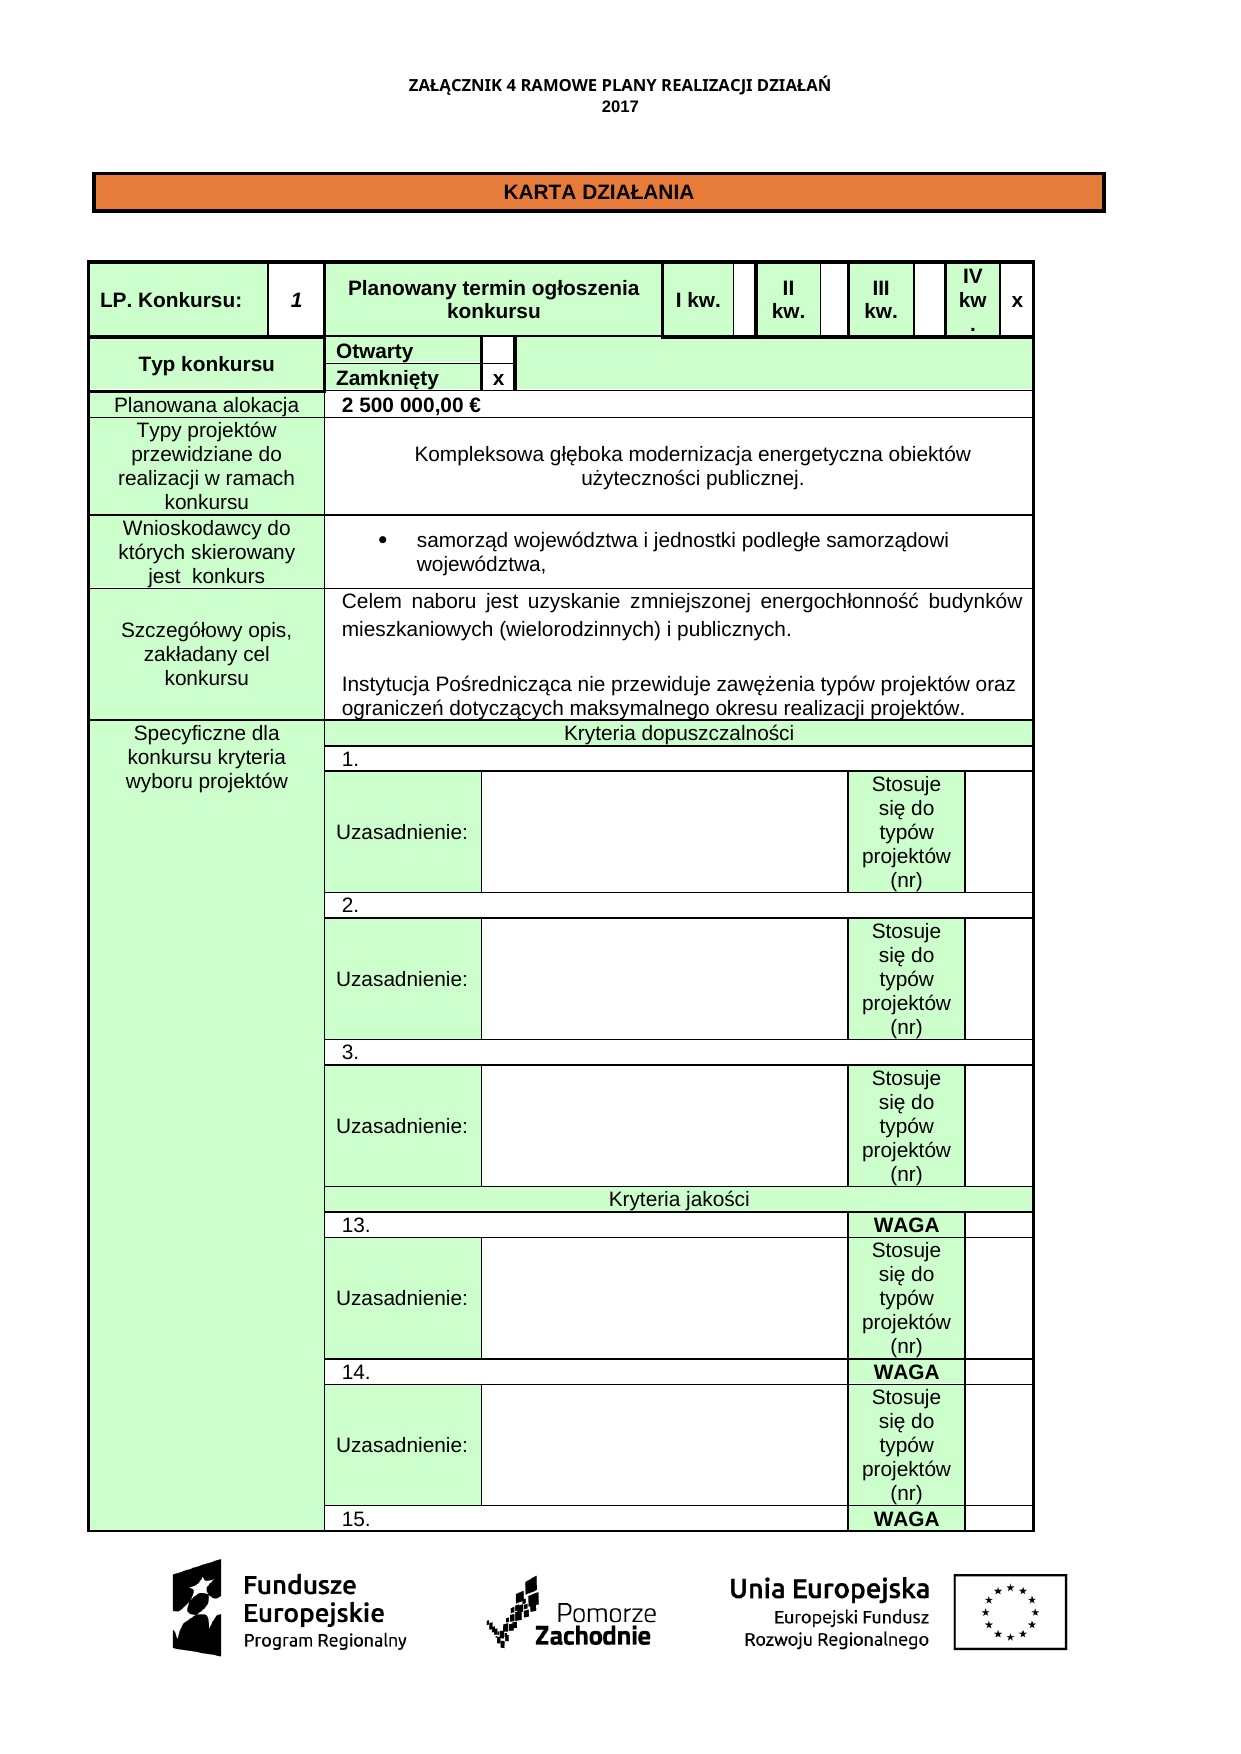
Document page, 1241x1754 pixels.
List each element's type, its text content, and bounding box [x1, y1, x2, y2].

table_cell Kryteria dopuszczalności [325, 721, 1032, 745]
table_cell 2 500 000,00 € [325, 391, 1032, 417]
table_cell [966, 919, 1032, 1039]
table_cell [482, 1238, 847, 1358]
table_cell [966, 1213, 1032, 1237]
table_header III kw. [850, 264, 913, 335]
table_header LP. Konkursu: [90, 264, 267, 335]
table_cell [482, 1385, 847, 1505]
table_header 1 [269, 264, 323, 335]
table_cell [966, 1360, 1032, 1383]
picture [148, 1533, 1092, 1681]
table_cell [482, 919, 847, 1039]
table_cell [966, 1238, 1032, 1358]
table_cell Uzasadnienie: [325, 1238, 481, 1358]
table_cell [966, 1385, 1032, 1505]
table_cell Szczegółowy opis, zakładany cel konkursu [90, 589, 324, 719]
table_header [915, 264, 944, 335]
table_cell [966, 1066, 1032, 1186]
table_cell Kryteria jakości [325, 1187, 1032, 1211]
table_cell Planowana alokacja [90, 393, 324, 417]
table_cell [325, 1360, 847, 1383]
table_cell Typy projektów przewidziane do realizacji w ramach konkursu [90, 418, 324, 514]
table_cell WAGA [849, 1360, 964, 1383]
table_cell [966, 772, 1032, 892]
table_cell Celem naboru jest uzyskanie zmniejszonej energochłonność budynków mieszkaniowych (wielorodzinnych) i publicznych. Instytucja Pośrednicząca nie przewiduje zawężenia typów projektów oraz ograniczeń dotyczących maksymalnego okresu realizacji projektów. [325, 589, 1032, 719]
table_header KARTA DZIAŁANIA [96, 175, 1102, 209]
table_header x [1001, 264, 1032, 335]
table_cell [483, 337, 513, 362]
table_cell Stosuje się do typów projektów (nr) [849, 1238, 964, 1358]
table_cell [517, 337, 1032, 389]
table_header I kw. [664, 264, 733, 335]
table_cell Specyficzne dla konkursu kryteria wyboru projektów [90, 721, 324, 1530]
table_cell [966, 1506, 1032, 1530]
table_header [821, 264, 847, 335]
table_cell samorząd województwa i jednostki podległe samorządowi województwa, [325, 516, 1032, 587]
table_cell Otwarty [326, 337, 480, 362]
table_cell Stosuje się do typów projektów (nr) [849, 919, 964, 1039]
table_cell Stosuje się do typów projektów (nr) [849, 1385, 964, 1505]
table_cell 1. [325, 747, 1032, 770]
table_cell Uzasadnienie: [325, 772, 481, 892]
table_cell Stosuje się do typów projektów (nr) [849, 772, 964, 892]
table_cell [325, 1213, 847, 1237]
table_header IV kw. [947, 264, 999, 335]
table_cell Typ konkursu [90, 339, 323, 389]
table_cell [325, 1506, 847, 1530]
table_cell 2. [325, 893, 1032, 917]
table_cell Zamknięty [326, 364, 480, 389]
table_cell Uzasadnienie: [325, 1066, 481, 1186]
table_header II kw. [758, 264, 820, 335]
table_cell WAGA [849, 1213, 964, 1237]
table_header [734, 264, 754, 335]
table_cell x [483, 364, 513, 389]
table_cell Wnioskodawcy do których skierowany jest konkurs [90, 516, 324, 587]
table_cell [482, 1066, 847, 1186]
table_cell [482, 772, 847, 892]
table_cell Stosuje się do typów projektów (nr) [849, 1066, 964, 1186]
table_cell Kompleksowa głęboka modernizacja energetyczna obiektów użyteczności publicznej. [325, 418, 1032, 514]
table_cell 3. [325, 1040, 1032, 1064]
table_cell Uzasadnienie: [325, 919, 481, 1039]
table_cell Uzasadnienie: [325, 1385, 481, 1505]
table_header Planowany termin ogłoszenia konkursu [326, 264, 661, 335]
table_cell WAGA [849, 1506, 964, 1530]
